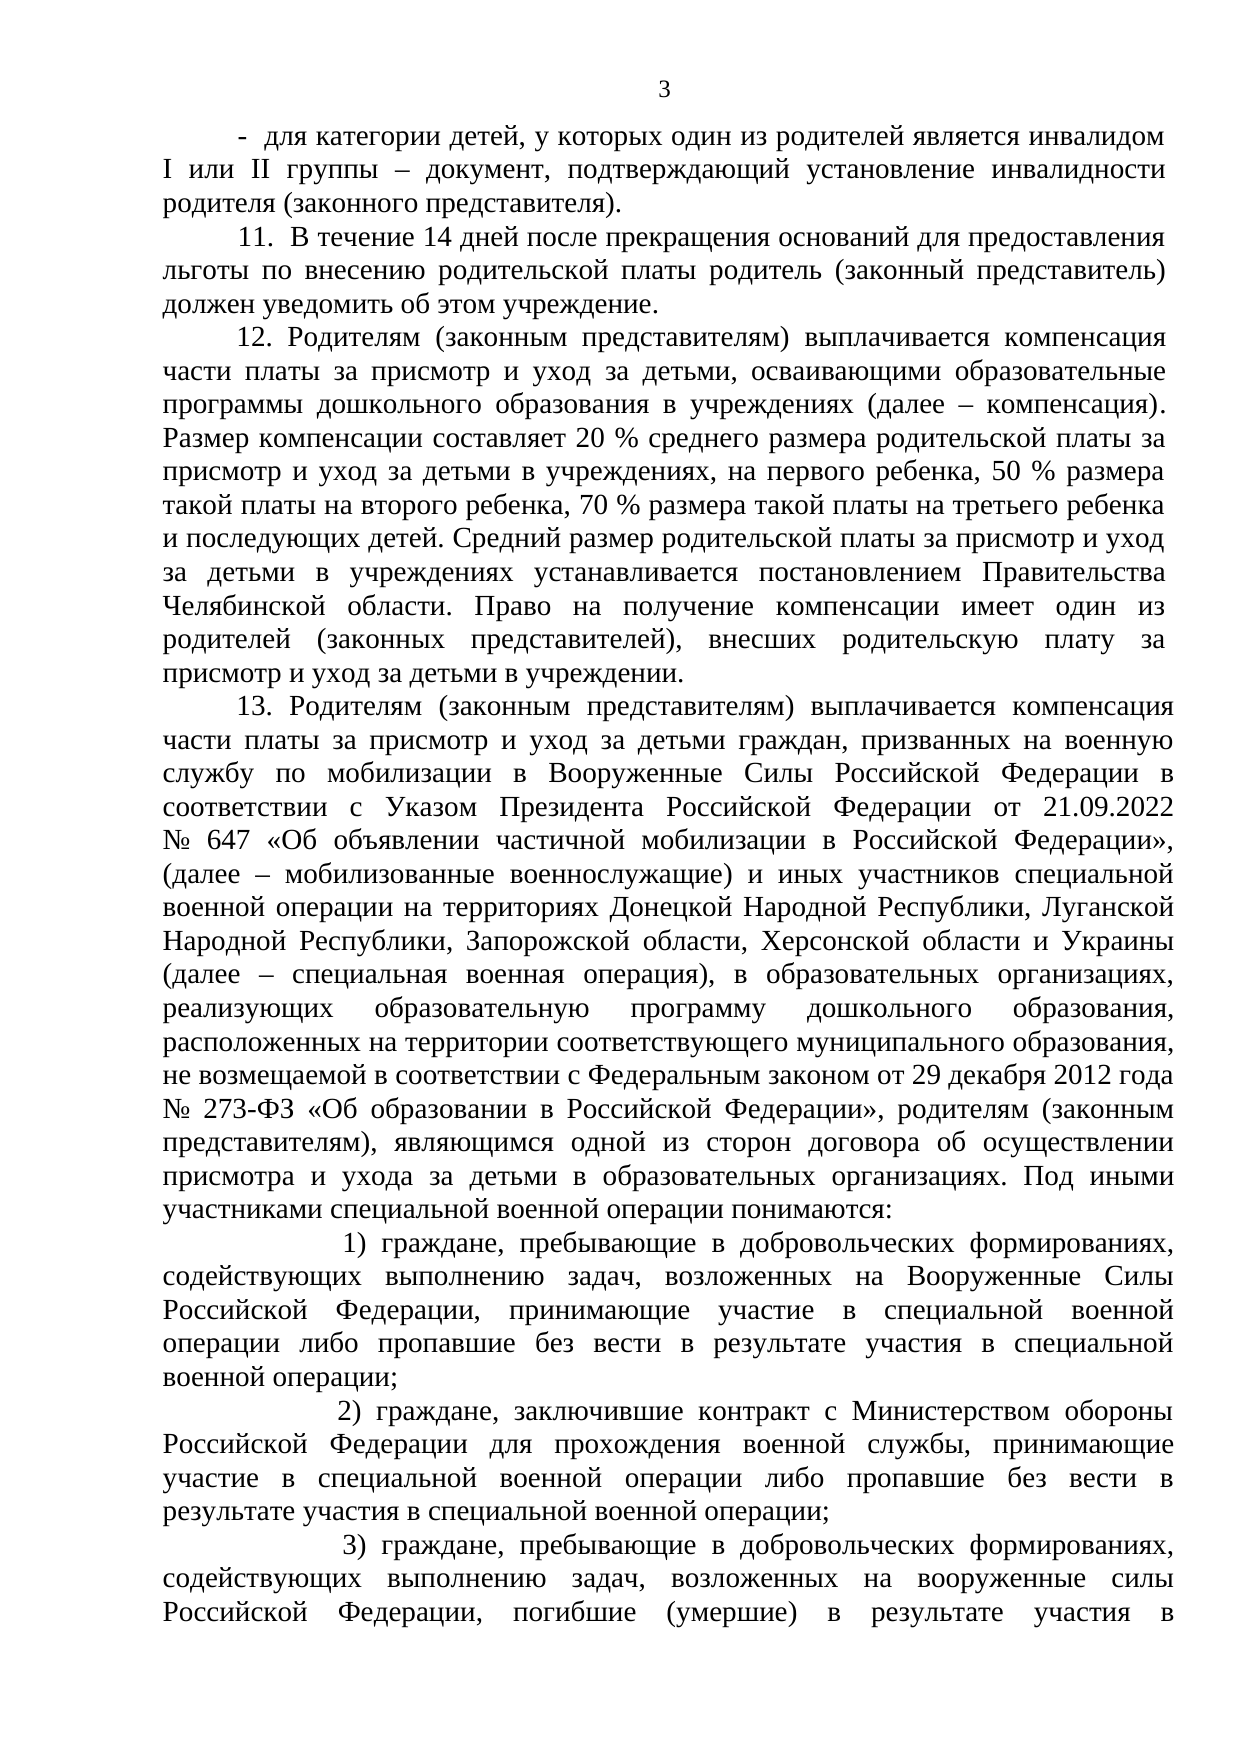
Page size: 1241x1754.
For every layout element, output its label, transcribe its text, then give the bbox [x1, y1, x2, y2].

text 12. Родителям (законным представителям) выплачивается компенсация части платы за присмотр и уход за детьми, осваивающими образовательные программы дошкольного образования в учреждениях (далее – компенсация). Размер компенсации составляет 20 % среднего размера родительской платы за присмотр и уход за детьми в учреждениях, на первого ребенка, 50 % размера такой платы на второго ребенка, 70 % размера такой платы на третьего ребенка и последующих детей. Средний размер родительской платы за присмотр и уход за детьми в учреждениях устанавливается постановлением Правительства Челябинской области. Право на получение компенсации имеет один из родителей (законных представителей), внесших родительскую плату за присмотр и уход за детьми в учреждении. [162, 319, 1166, 688]
text 13. Родителям (законным представителям) выплачивается компенсация части платы за присмотр и уход за детьми граждан, призванных на военную службу по мобилизации в Вооруженные Силы Российской Федерации в соответствии с Указом Президента Российской Федерации от 21.09.2022 № 647 «Об объявлении частичной мобилизации в Российской Федерации», (далее – мобилизованные военнослужащие) и иных участников специальной военной операции на территориях Донецкой Народной Республики, Луганской Народной Республики, Запорожской области, Херсонской области и Украины (далее – специальная военная операция), в образовательных организациях, реализующих образовательную программу дошкольного образования, расположенных на территории соответствующего муниципального образования, не возмещаемой в соответствии с Федеральным законом от 29 декабря 2012 года № 273-ФЗ «Об образовании в Российской Федерации», родителям (законным представителям), являющимся одной из сторон договора об осуществлении присмотра и ухода за детьми в образовательных организациях. Под иными участниками специальной военной операции понимаются: [162, 688, 1175, 1225]
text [162, 1527, 1175, 1627]
text - для категории детей, у которых один из родителей является инвалидом I или II группы – документ, подтверждающий установление инвалидности родителя (законного представителя). [162, 118, 1166, 219]
text 2) граждане, заключившие контракт с Министерством обороны Российской Федерации для прохождения военной службы, принимающие участие в специальной военной операции либо пропавшие без вести в результате участия в специальной военной операции; [162, 1393, 1175, 1527]
text 11. В течение 14 дней после прекращения оснований для предоставления льготы по внесению родительской платы родитель (законный представитель) должен уведомить об этом учреждение. [162, 219, 1166, 319]
text 1) граждане, пребывающие в добровольческих формированиях, содействующих выполнению задач, возложенных на Вооруженные Силы Российской Федерации, принимающие участие в специальной военной операции либо пропавшие без вести в результате участия в специальной военной операции; [162, 1225, 1175, 1393]
